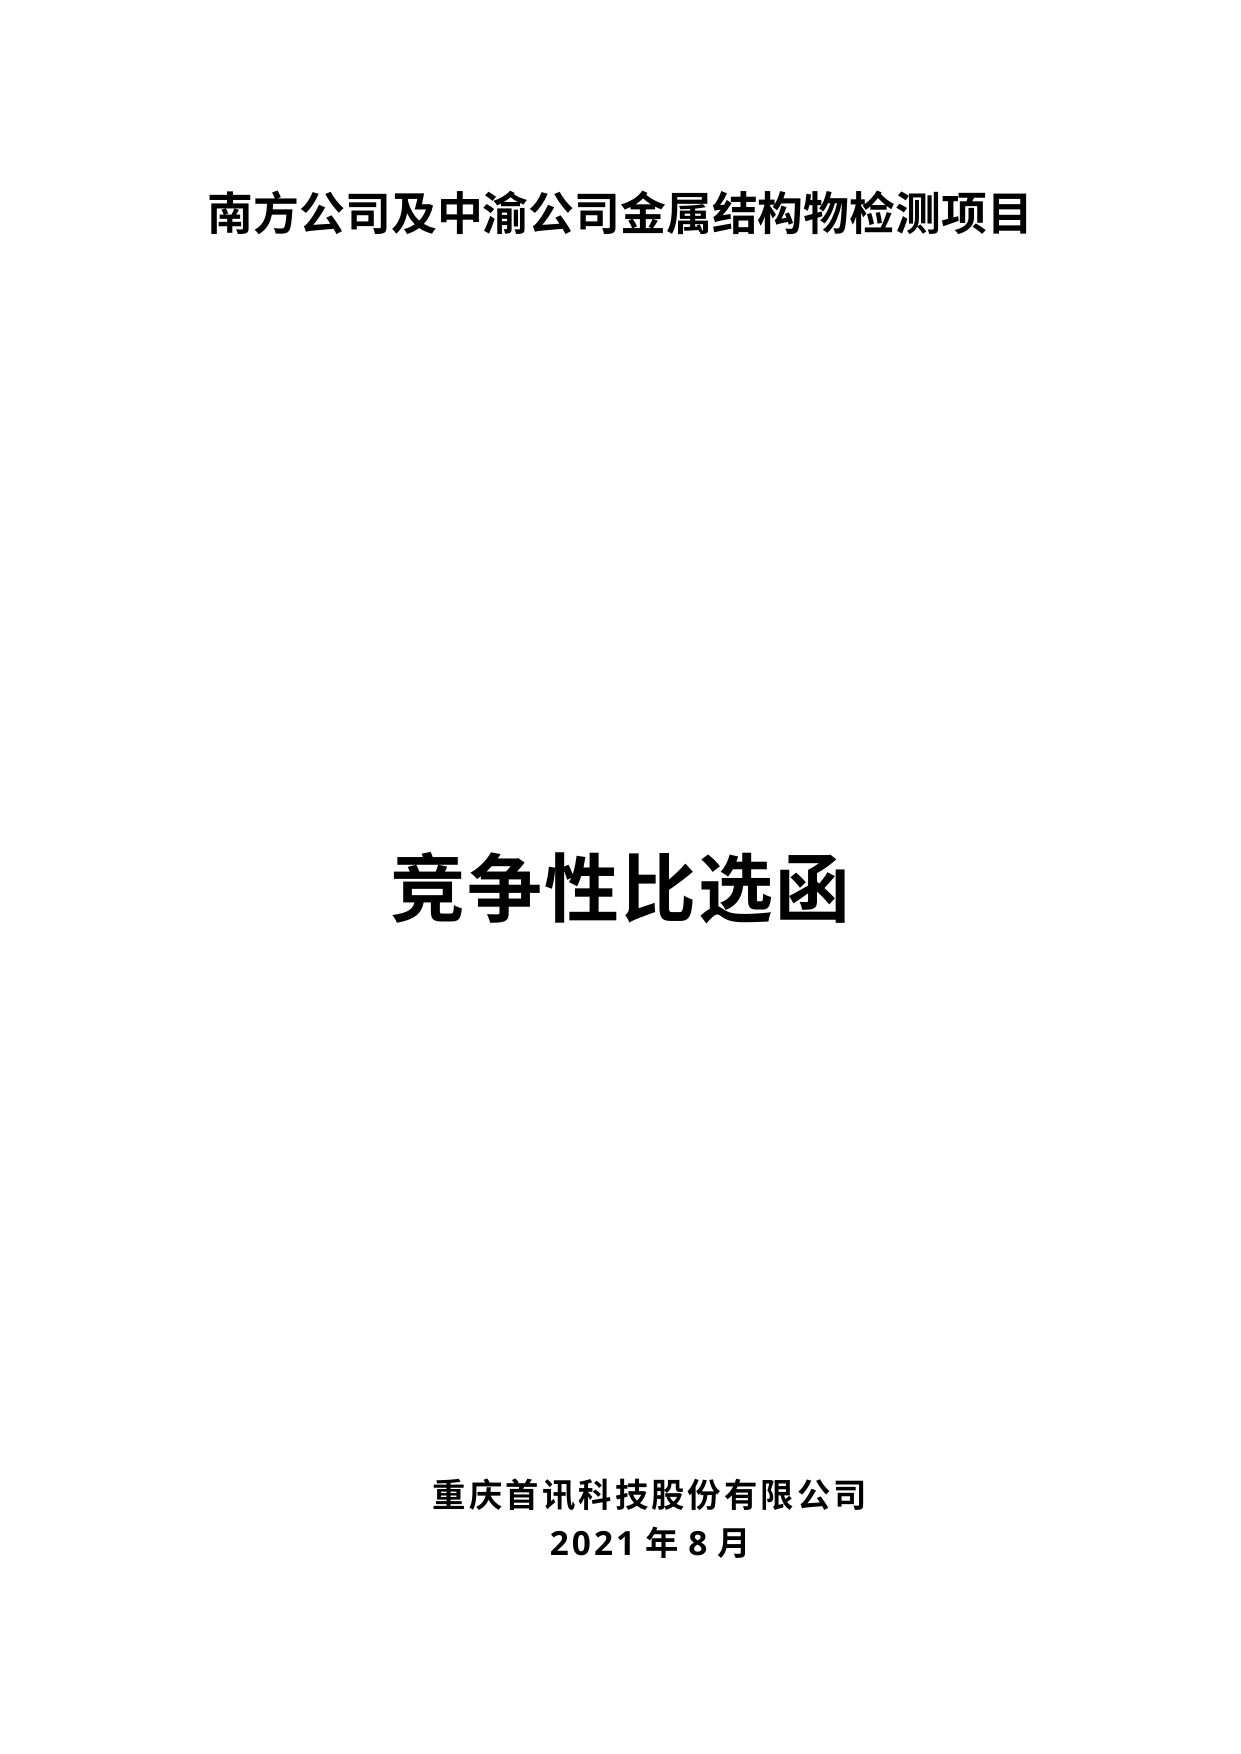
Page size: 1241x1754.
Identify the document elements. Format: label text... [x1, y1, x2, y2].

text 重庆首讯科技股份有限公司 [118, 1469, 1122, 1517]
text 2021年8月 [118, 1517, 1122, 1566]
text 竞争性比选函 [118, 819, 1122, 949]
text 南方公司及中渝公司金属结构物检测项目 [118, 162, 1122, 259]
